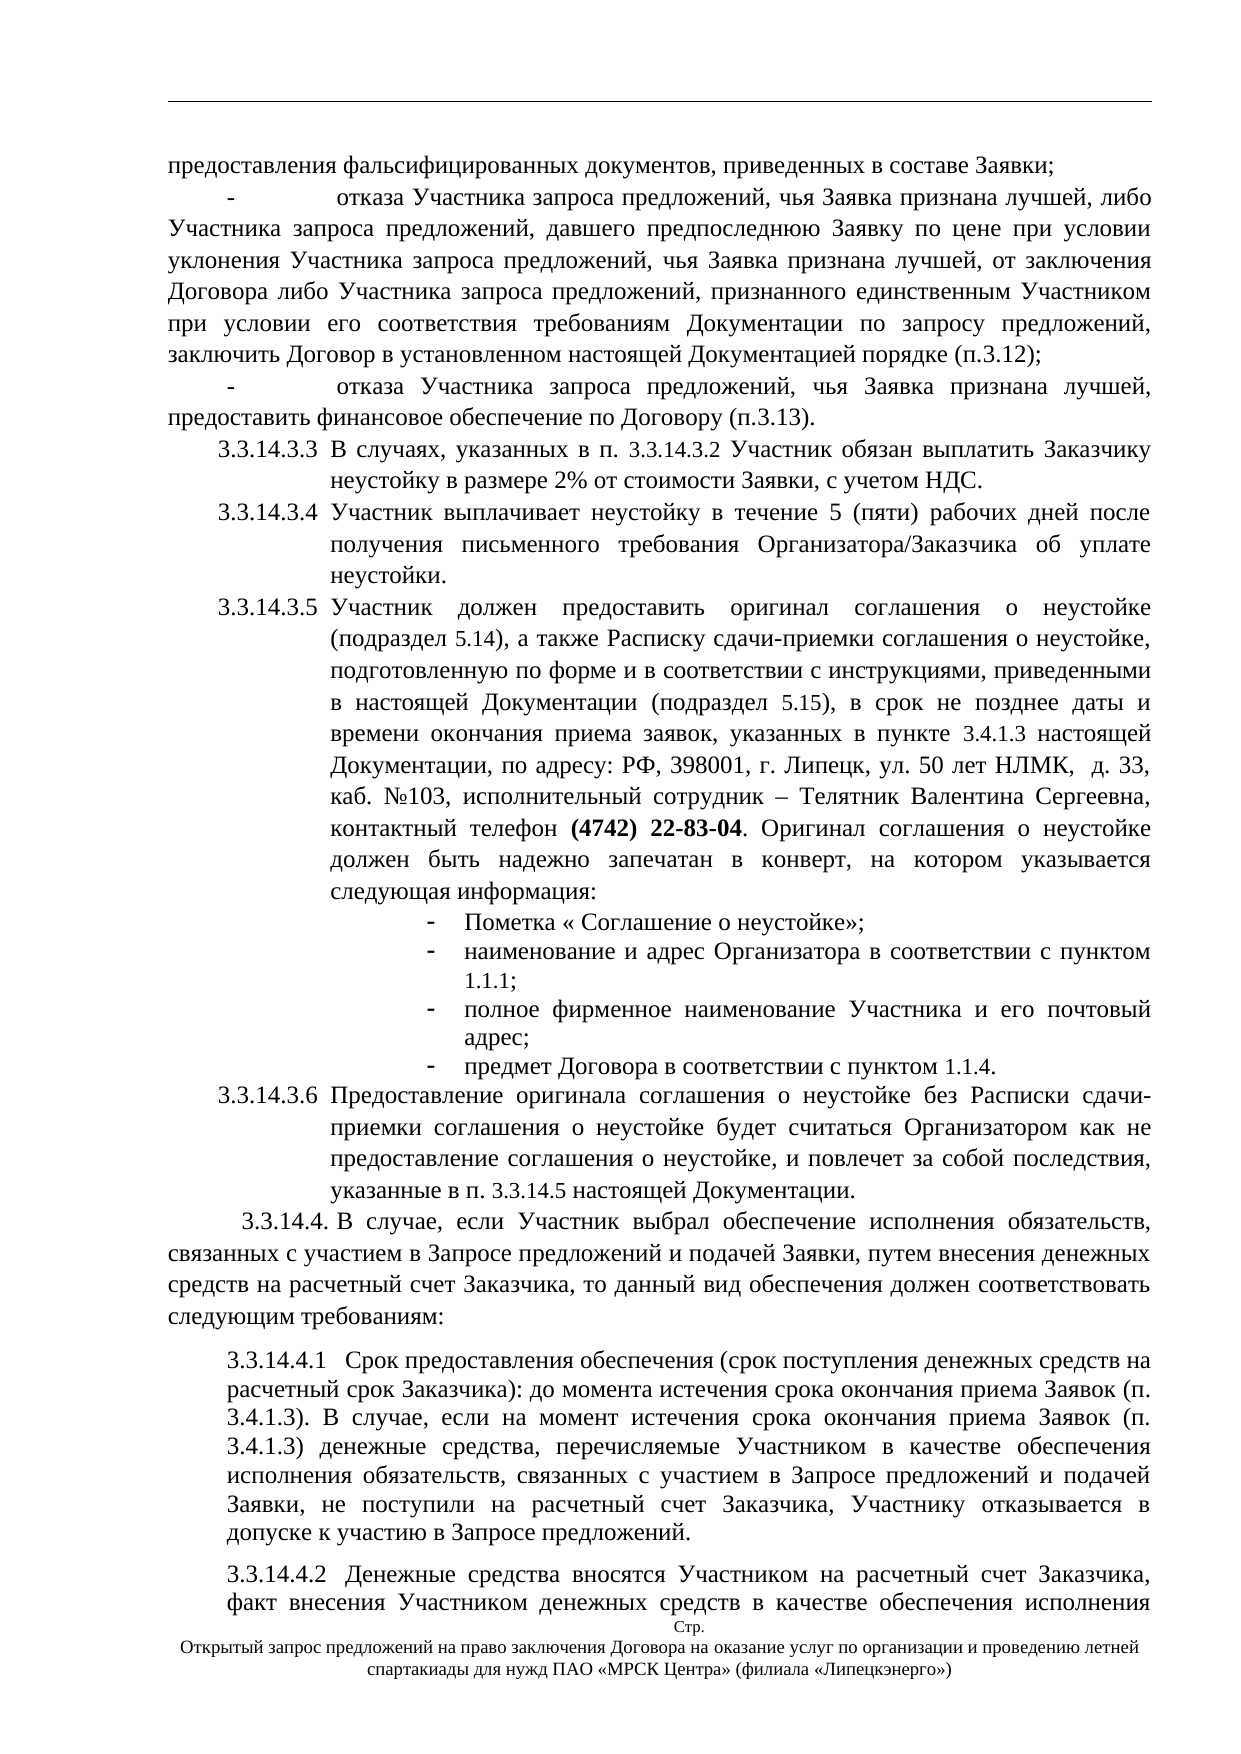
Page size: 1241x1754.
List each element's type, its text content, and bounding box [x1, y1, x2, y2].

list полное фирменное наименование Участника и его почтовый адрес; [427, 994, 1152, 1051]
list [168, 150, 1152, 179]
list наименование и адрес Организатора в соответствии с пунктом 1.1.1; [427, 936, 1152, 994]
list отказа Участника запроса предложений, чья Заявка признана лучшей, либо Участника запроса предложений, давшего предпоследнюю Заявку по цене при условии уклонения Участника запроса предложений, чья Заявка признана лучшей, от заключения Договора либо Участника запроса предложений, признанного единственным Участником при условии его соответствия требованиям Документации по запросу предложений, заключить Договор в установленном настоящей Документацией порядке (п.3.12); [168, 182, 1152, 368]
list отказа Участника запроса предложений, чья Заявка признана лучшей, предоставить финансовое обеспечение по Договору (п.3.13). [168, 371, 1152, 431]
list Срок предоставления обеспечения (срок поступления денежных средств на расчетный срок Заказчика): до момента истечения срока окончания приема Заявок (п. 3.4.1.3). В случае, если на момент истечения срока окончания приема Заявок (п. 3.4.1.3) денежные средства, перечисляемые Участником в качестве обеспечения исполнения обязательств, связанных с участием в Запросе предложений и подачей Заявки, не поступили на расчетный счет Заказчика, Участнику отказывается в допуске к участию в Запросе предложений. [227, 1345, 1152, 1546]
list Участник должен предоставить оригинал соглашения о неустойке (подраздел 5.14), а также Расписку сдачи-приемки соглашения о неустойке, подготовленную по форме и в соответствии с инструкциями, приведенными в настоящей Документации (подраздел 5.15), в срок не позднее даты и времени окончания приема заявок, указанных в пункте 3.4.1.3 настоящей Документации, по адресу: РФ, 398001, г. Липецк, ул. 50 лет НЛМК, д. 33, каб. №103, исполнительный сотрудник – Телятник Валентина Сергеевна, контактный телефон (4742) 22-83-04. Оригинал соглашения о неустойке должен быть надежно запечатан в конверт, на котором указывается следующая информация: [218, 592, 1152, 905]
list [227, 1559, 1152, 1616]
list Участник выплачивает неустойку в течение 5 (пяти) рабочих дней после получения письменного требования Организатора/Заказчика об уплате неустойки. [218, 497, 1152, 589]
list Предоставление оригинала соглашения о неустойке без Расписки сдачи-приемки соглашения о неустойке будет считаться Организатором как не предоставление соглашения о неустойке, и повлечет за собой последствия, указанные в п. 3.3.14.5 настоящей Документации. [218, 1080, 1152, 1203]
list предмет Договора в соответствии с пунктом 1.1.4. [427, 1051, 1152, 1080]
list В случае, если Участник выбрал обеспечение исполнения обязательств, связанных с участием в Запросе предложений и подачей Заявки, путем внесения денежных средств на расчетный счет Заказчика, то данный вид обеспечения должен соответствовать следующим требованиям: [168, 1206, 1152, 1330]
list Пометка « Соглашение о неустойке»; [427, 907, 1152, 936]
list В случаях, указанных в п. -3.3.14.3.2 Участник обязан выплатить Заказчику неустойку в размере 2% от стоимости Заявки, с учетом НДС. [218, 434, 1152, 494]
